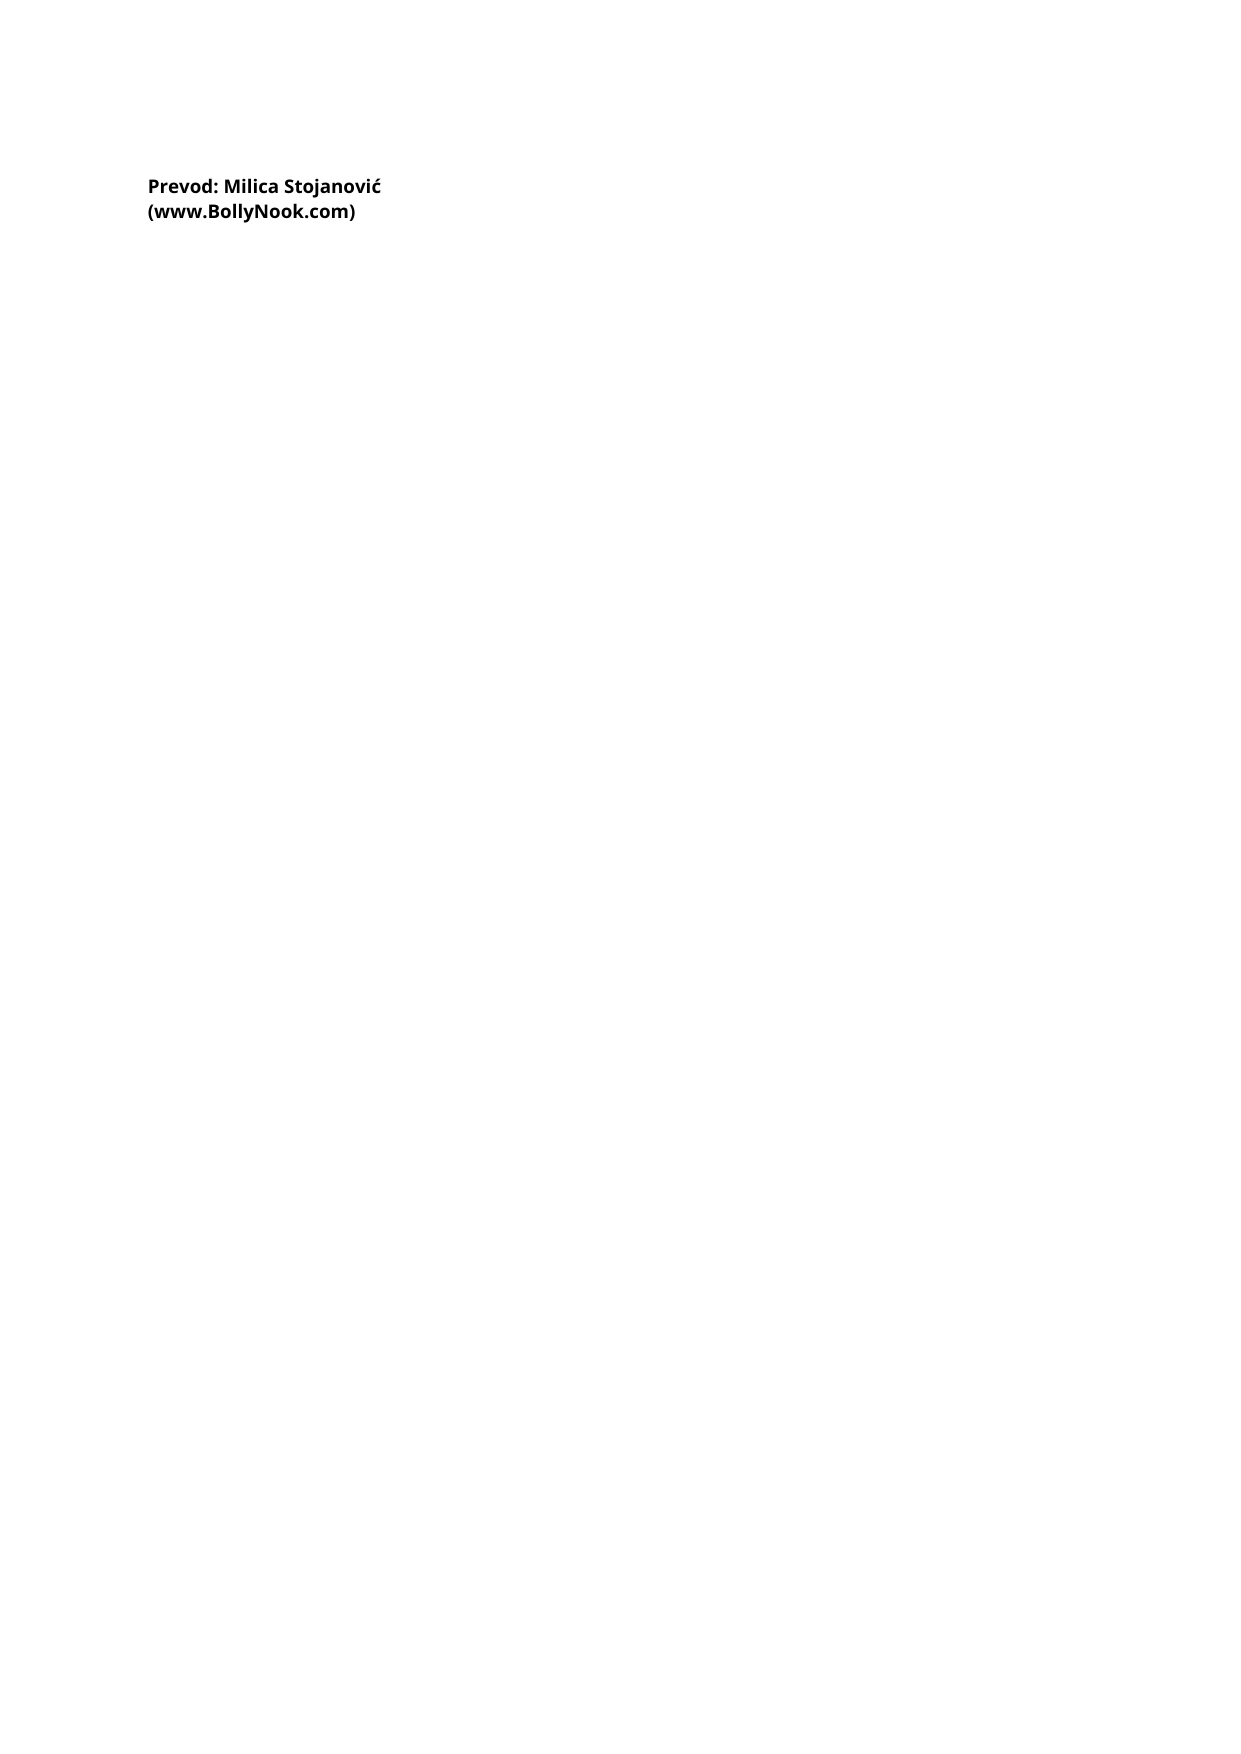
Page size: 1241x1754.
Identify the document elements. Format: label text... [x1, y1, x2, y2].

text (www.BollyNook.com) [148, 199, 1093, 224]
text Prevod: Milica Stojanović [148, 173, 1093, 199]
